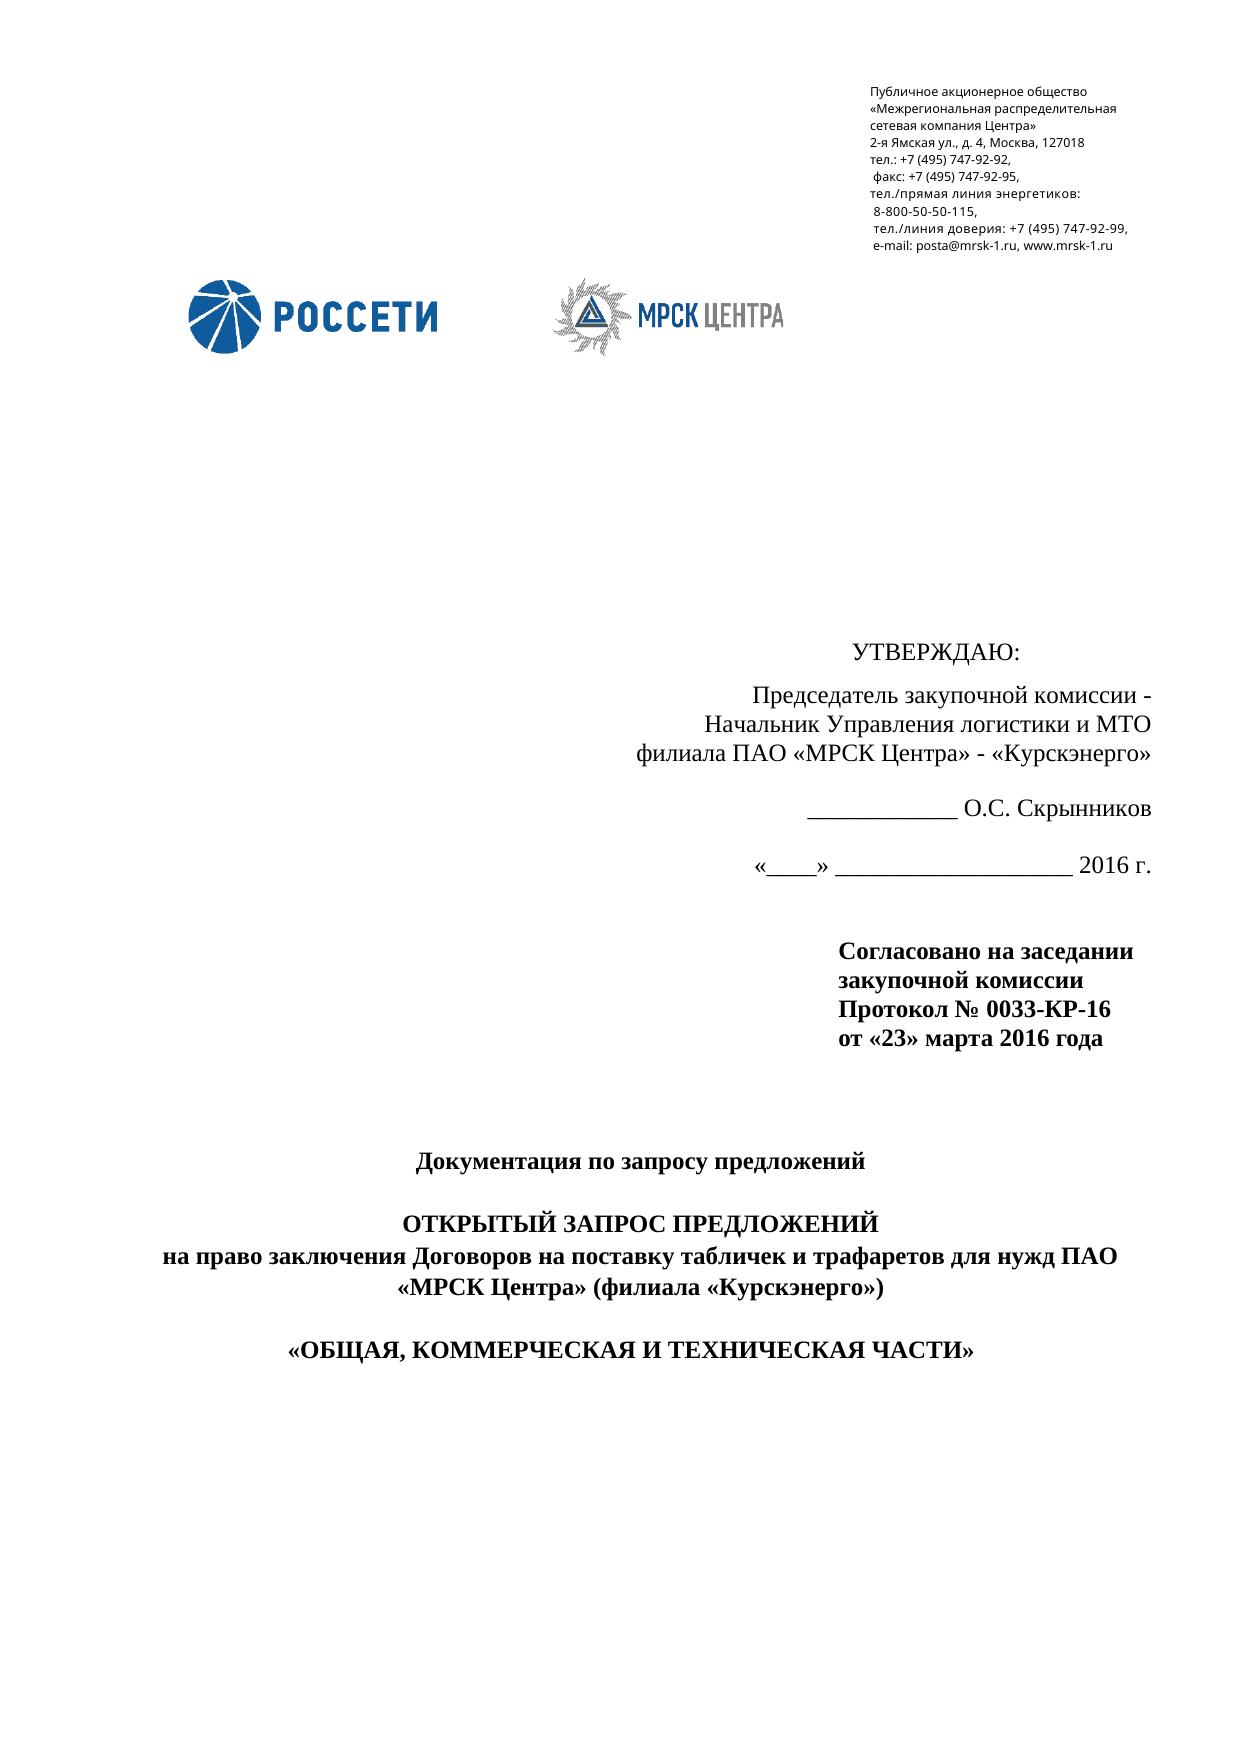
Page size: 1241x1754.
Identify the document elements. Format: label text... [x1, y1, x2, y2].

text «ОБЩАЯ, КОММЕРЧЕСКАЯ и техническая ЧАСТИ» [73, 1336, 1183, 1364]
text ОТКРЫТЫЙ ЗАПРОС ПРЕДЛОЖЕНИЙ [129, 1209, 1152, 1238]
text ____________ О.С. Скрынников [129, 793, 1152, 821]
text закупочной комиссии [838, 965, 1152, 994]
text Согласовано на заседании [838, 936, 1152, 965]
text Документация по запросу предложений [129, 1146, 1152, 1175]
text Начальник Управления логистики и МТО [129, 709, 1152, 738]
text «____» ___________________ 2016 г. [720, 850, 1152, 879]
picture [188, 278, 784, 356]
text Протокол № 0033-КР-16 [838, 994, 1152, 1023]
text от «23» марта 2016 года [838, 1023, 1152, 1051]
text на право заключения Договоров на поставку табличек и трафаретов для нужд ПАО «МРСК Центра» (филиала «Курскэнерго») [129, 1241, 1152, 1301]
text Председатель закупочной комиссии - [129, 680, 1152, 709]
text филиала ПАО «МРСК Центра» - «Курскэнерго» [129, 738, 1152, 766]
text УТВЕРЖДАЮ: [720, 637, 1152, 666]
